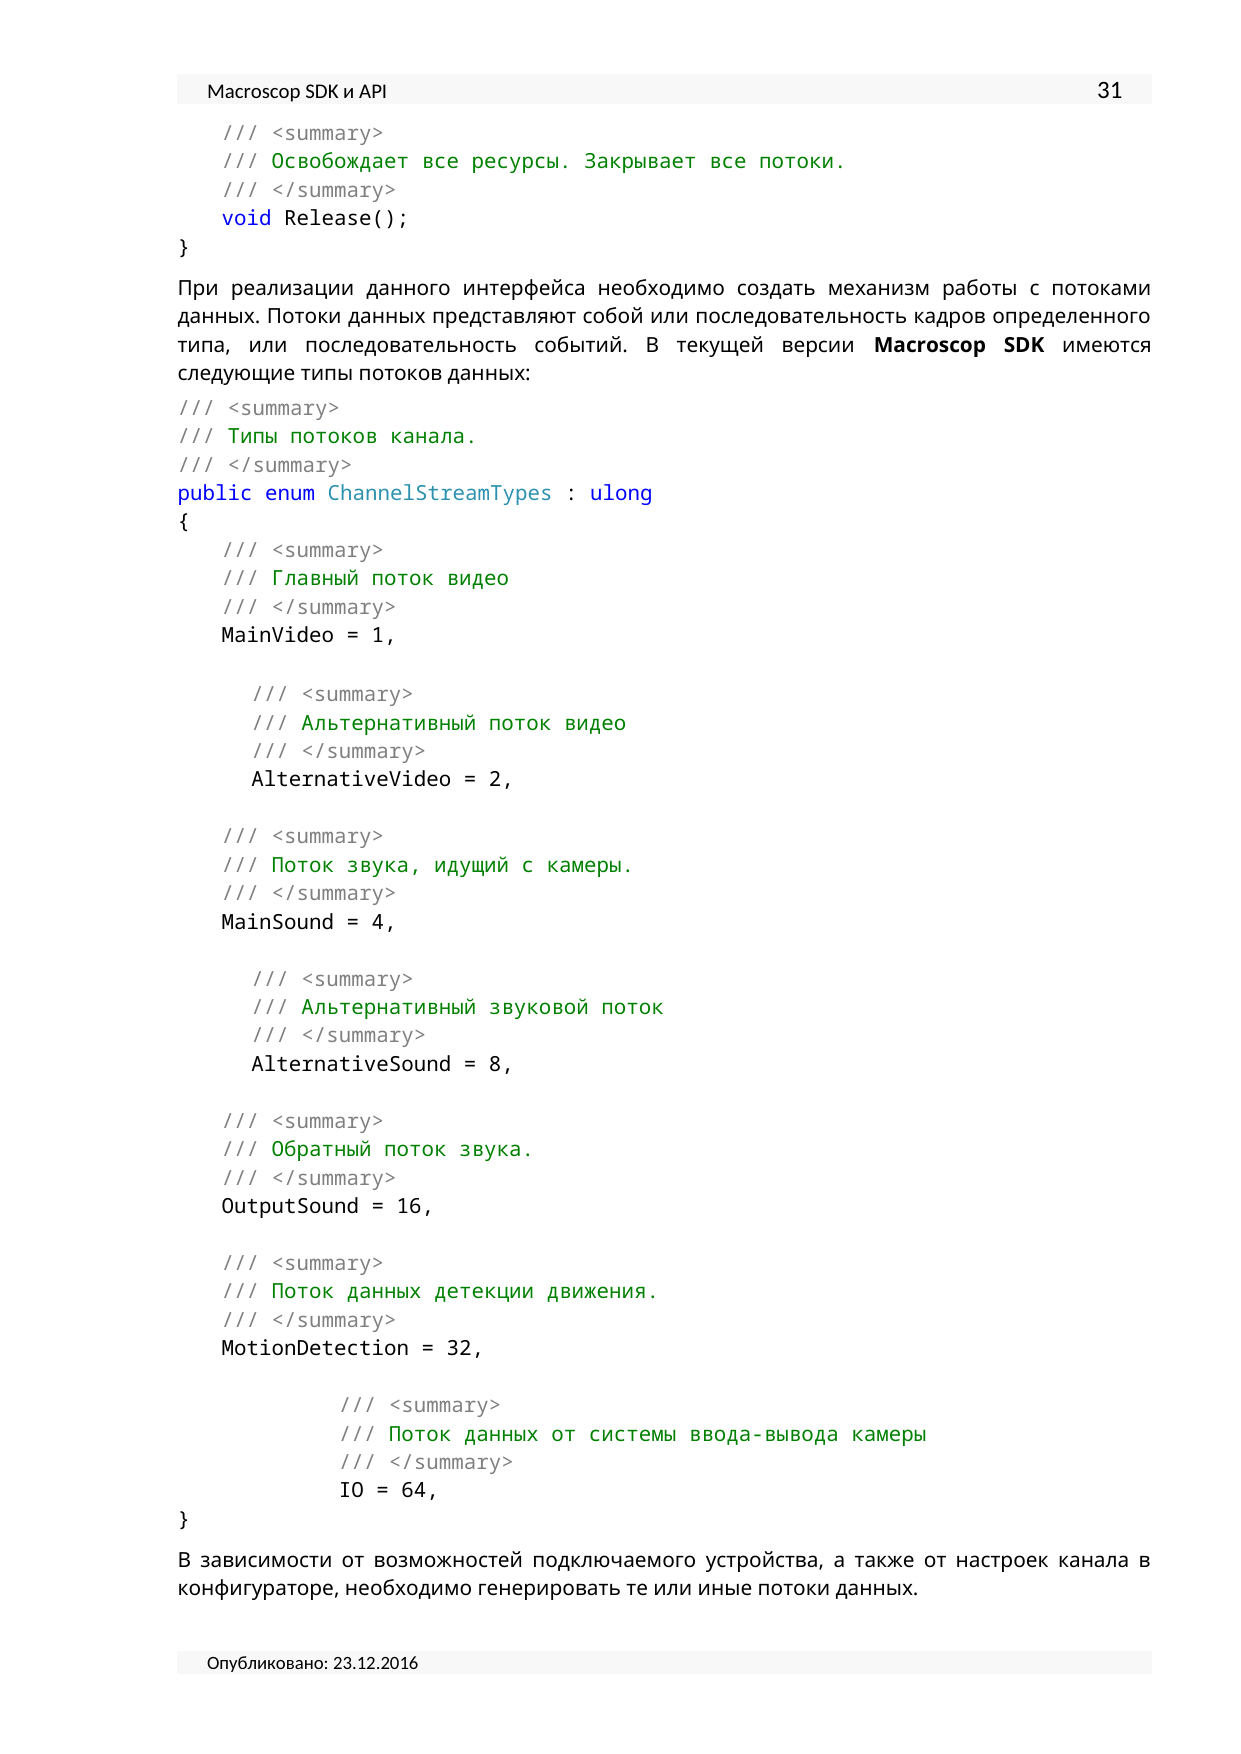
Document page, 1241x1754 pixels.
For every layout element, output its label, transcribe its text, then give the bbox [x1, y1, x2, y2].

text /// </summary> [177, 450, 1152, 478]
text /// </summary> [177, 1305, 1152, 1333]
text OutputSound = 16, [177, 1191, 1152, 1219]
text /// <summary> [177, 118, 1152, 147]
text /// </summary> [177, 878, 1152, 907]
text /// </summary> [177, 592, 1152, 620]
text AlternativeSound = 8, [251, 1049, 1152, 1077]
text /// <summary> [177, 535, 1152, 563]
text /// <summary> [177, 393, 1152, 421]
text /// Альтернативный поток видео [251, 708, 1152, 736]
text MainVideo = 1, [177, 620, 1152, 649]
text public enum ChannelStreamTypes : ulong [177, 478, 1152, 507]
text { [177, 507, 1152, 535]
text В зависимости от возможностей подключаемого устройства, а также от настроек канала в конфигураторе, необходимо генерировать те или иные потоки данных. [177, 1545, 1152, 1602]
text /// Обратный поток звука. [177, 1134, 1152, 1163]
text /// </summary> [251, 736, 1152, 764]
text При реализации данного интерфейса необходимо создать механизм работы с потоками данных. Потоки данных представляют собой или последовательность кадров определенного типа, или последовательность событий. В текущей версии Macroscop SDK имеются следующие типы потоков данных: [177, 273, 1152, 387]
text /// </summary> [177, 175, 1152, 203]
text /// <summary> [177, 821, 1152, 850]
text /// Освобождает все ресурсы. Закрывает все потоки. [177, 147, 1152, 175]
text /// Главный поток видео [177, 563, 1152, 592]
text /// </summary> [251, 1021, 1152, 1049]
text /// Поток звука, идущий с камеры. [177, 850, 1152, 878]
text AlternativeVideo = 2, [251, 764, 1152, 793]
text /// <summary> [251, 1390, 1152, 1419]
text /// <summary> [177, 1106, 1152, 1134]
text void Release(); [177, 203, 1152, 232]
text /// Альтернативный звуковой поток [251, 992, 1152, 1021]
text } [177, 1504, 1152, 1532]
text } [177, 232, 1152, 260]
text MainSound = 4, [177, 907, 1152, 935]
text IO = 64, [251, 1476, 1152, 1504]
text /// Поток данных детекции движения. [177, 1276, 1152, 1305]
text /// Поток данных от системы ввода-вывода камеры [251, 1419, 1152, 1447]
text /// <summary> [251, 964, 1152, 992]
text /// <summary> [177, 1248, 1152, 1276]
text /// Типы потоков канала. [177, 421, 1152, 450]
text /// <summary> [251, 679, 1152, 708]
text /// </summary> [177, 1163, 1152, 1191]
text /// </summary> [251, 1447, 1152, 1476]
text MotionDetection = 32, [177, 1333, 1152, 1362]
